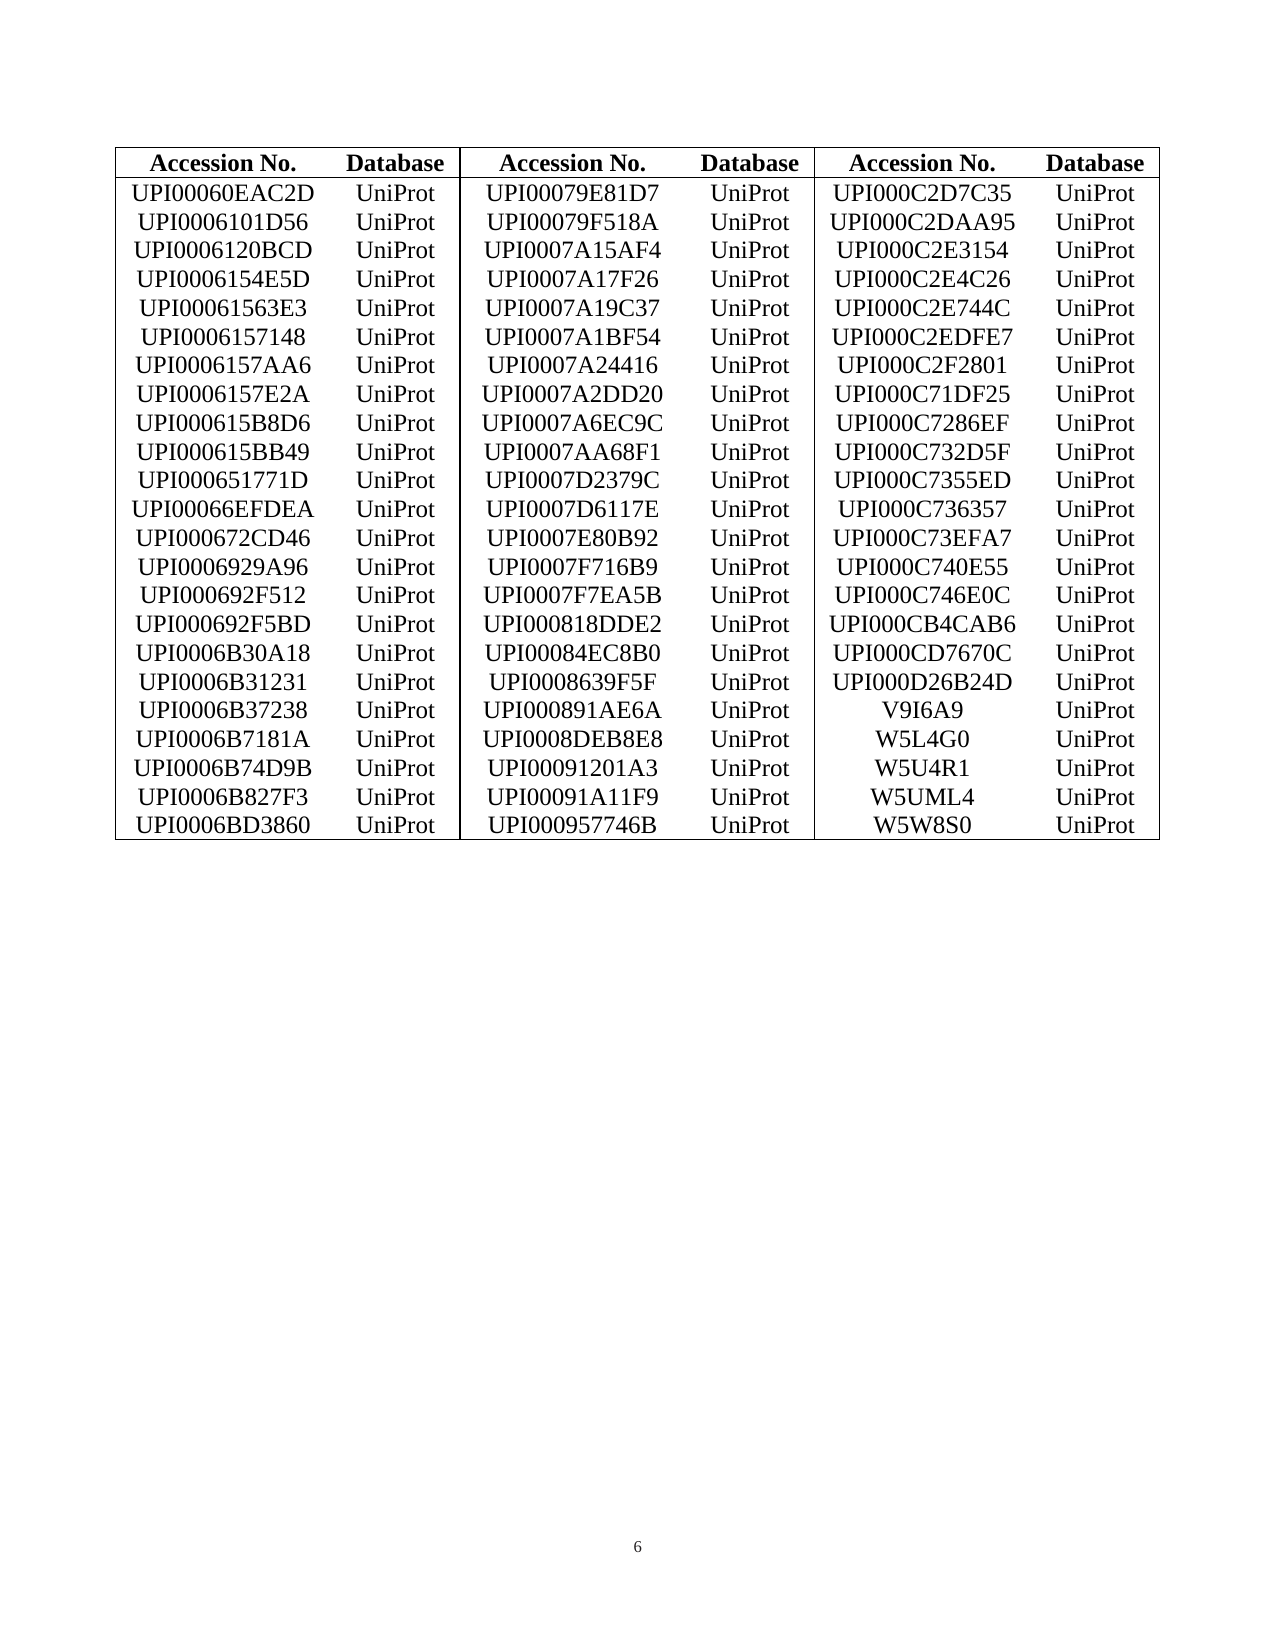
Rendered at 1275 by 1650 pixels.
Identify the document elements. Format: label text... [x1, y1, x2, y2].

table_cell UniProt [1030, 178, 1159, 207]
table_cell UniProt [1030, 322, 1159, 350]
table_cell UPI0007A6EC9C [461, 408, 685, 437]
table_cell UniProt [685, 523, 814, 552]
table_cell UniProt [330, 782, 459, 810]
table_cell UniProt [1030, 695, 1159, 724]
table_cell UniProt [330, 494, 459, 523]
table_cell UniProt [330, 350, 459, 379]
table_cell UPI0006157148 [116, 322, 330, 350]
table_cell UniProt [330, 379, 459, 408]
table_cell UPI0006B37238 [116, 695, 330, 724]
table_cell UPI0006154E5D [116, 264, 330, 293]
table_cell UniProt [330, 465, 459, 494]
table_cell UniProt [330, 609, 459, 638]
table_cell UniProt [1030, 293, 1159, 322]
table_cell UPI00066EFDEA [116, 494, 330, 523]
table_cell UPI000C2F2801 [815, 350, 1030, 379]
table_cell UPI0007A24416 [461, 350, 685, 379]
table_cell UniProt [1030, 580, 1159, 609]
table_cell UPI000672CD46 [116, 523, 330, 552]
table_cell UPI000615BB49 [116, 437, 330, 465]
table_cell UniProt [685, 293, 814, 322]
table_cell UniProt [685, 638, 814, 667]
table_cell UPI00091A11F9 [461, 782, 685, 810]
table_cell UPI0007D2379C [461, 465, 685, 494]
table_cell UPI00084EC8B0 [461, 638, 685, 667]
table_cell UniProt [685, 552, 814, 580]
table_cell UPI000C71DF25 [815, 379, 1030, 408]
table_cell Database [330, 148, 459, 177]
table_cell UPI000C2EDFE7 [815, 322, 1030, 350]
table_cell UniProt [1030, 350, 1159, 379]
table_cell UPI0006157AA6 [116, 350, 330, 379]
table_cell UPI000818DDE2 [461, 609, 685, 638]
table_cell UPI000692F5BD [116, 609, 330, 638]
table_cell UniProt [330, 322, 459, 350]
table_cell UPI000651771D [116, 465, 330, 494]
table_cell UniProt [330, 523, 459, 552]
table_cell W5W8S0 [815, 810, 1030, 839]
table_cell V9I6A9 [815, 695, 1030, 724]
table_cell UniProt [330, 264, 459, 293]
table_cell UniProt [330, 580, 459, 609]
table_cell UPI0007D6117E [461, 494, 685, 523]
table_cell UPI0007A2DD20 [461, 379, 685, 408]
table_cell UniProt [330, 293, 459, 322]
table_cell UPI000CD7670C [815, 638, 1030, 667]
table_cell UniProt [685, 810, 814, 839]
table_cell UPI00091201A3 [461, 753, 685, 782]
table_cell UPI000C736357 [815, 494, 1030, 523]
table_cell UPI0006B7181A [116, 724, 330, 753]
table_cell UPI0006B30A18 [116, 638, 330, 667]
table_cell UniProt [685, 235, 814, 264]
table_cell UniProt [1030, 724, 1159, 753]
table_cell UPI000C2E3154 [815, 235, 1030, 264]
table_cell Accession No. [815, 148, 1030, 177]
table_cell UPI00079E81D7 [461, 178, 685, 207]
table_cell UniProt [1030, 465, 1159, 494]
table_cell UPI000C740E55 [815, 552, 1030, 580]
table_cell Database [1030, 148, 1159, 177]
table_cell UniProt [1030, 523, 1159, 552]
table_cell UniProt [685, 609, 814, 638]
table_cell UniProt [1030, 264, 1159, 293]
table_cell UPI000C2E4C26 [815, 264, 1030, 293]
table_cell W5L4G0 [815, 724, 1030, 753]
table_cell UniProt [685, 695, 814, 724]
table_cell UniProt [685, 782, 814, 810]
table_cell UPI000891AE6A [461, 695, 685, 724]
table_cell UniProt [685, 753, 814, 782]
table_cell UPI0007F7EA5B [461, 580, 685, 609]
table_cell UPI000C732D5F [815, 437, 1030, 465]
table_cell UniProt [330, 408, 459, 437]
table_cell UniProt [1030, 552, 1159, 580]
table_cell UniProt [1030, 638, 1159, 667]
table_cell UniProt [685, 437, 814, 465]
table_cell UniProt [330, 437, 459, 465]
table_cell UniProt [330, 753, 459, 782]
table_cell Accession No. [116, 148, 330, 177]
table_cell UniProt [1030, 494, 1159, 523]
table_cell Database [685, 148, 814, 177]
table_cell UniProt [1030, 379, 1159, 408]
table_cell UPI000C2E744C [815, 293, 1030, 322]
table_cell UPI000615B8D6 [116, 408, 330, 437]
table_cell UniProt [330, 810, 459, 839]
table_cell UPI0006B827F3 [116, 782, 330, 810]
table_cell UPI0007A19C37 [461, 293, 685, 322]
table_cell UniProt [330, 695, 459, 724]
table_cell UPI0007A17F26 [461, 264, 685, 293]
table_cell UniProt [685, 264, 814, 293]
table_cell UPI00061563E3 [116, 293, 330, 322]
table_cell Accession No. [461, 148, 685, 177]
table_cell UniProt [1030, 408, 1159, 437]
table_cell UniProt [685, 379, 814, 408]
table_cell UniProt [1030, 437, 1159, 465]
table_cell UPI0008DEB8E8 [461, 724, 685, 753]
table_cell UPI0006101D56 [116, 207, 330, 235]
table_cell UniProt [330, 667, 459, 695]
table_cell UPI000C7286EF [815, 408, 1030, 437]
table_cell UPI0007A1BF54 [461, 322, 685, 350]
table_cell UniProt [1030, 207, 1159, 235]
table_cell UPI0006B31231 [116, 667, 330, 695]
table_cell UPI0006157E2A [116, 379, 330, 408]
table_cell UniProt [330, 638, 459, 667]
table_cell UniProt [685, 465, 814, 494]
table_cell UniProt [685, 494, 814, 523]
table_cell UPI0007F716B9 [461, 552, 685, 580]
table_cell UniProt [685, 667, 814, 695]
table_cell UniProt [330, 207, 459, 235]
table_cell UniProt [1030, 810, 1159, 839]
table_cell UniProt [685, 178, 814, 207]
table_cell UPI000C73EFA7 [815, 523, 1030, 552]
table_cell UPI000692F512 [116, 580, 330, 609]
table_cell UniProt [1030, 667, 1159, 695]
table_cell UniProt [685, 580, 814, 609]
table_cell UniProt [1030, 609, 1159, 638]
table_cell UniProt [1030, 782, 1159, 810]
table_cell UPI0006929A96 [116, 552, 330, 580]
table_cell UniProt [685, 724, 814, 753]
table_cell UPI00060EAC2D [116, 178, 330, 207]
table_cell UniProt [685, 322, 814, 350]
table_cell UPI0007E80B92 [461, 523, 685, 552]
table_cell UPI0007A15AF4 [461, 235, 685, 264]
table_cell UPI0006BD3860 [116, 810, 330, 839]
table_cell UniProt [1030, 753, 1159, 782]
table_cell UPI000957746B [461, 810, 685, 839]
table_cell UPI00079F518A [461, 207, 685, 235]
table_cell UniProt [330, 235, 459, 264]
table_cell UniProt [330, 552, 459, 580]
table_cell UniProt [685, 408, 814, 437]
table_cell UPI000C7355ED [815, 465, 1030, 494]
table_cell UPI0006B74D9B [116, 753, 330, 782]
table_cell UniProt [330, 724, 459, 753]
table_cell UPI0006120BCD [116, 235, 330, 264]
table_cell UPI000D26B24D [815, 667, 1030, 695]
table_cell UPI000C2D7C35 [815, 178, 1030, 207]
table_cell W5U4R1 [815, 753, 1030, 782]
table_cell UniProt [685, 207, 814, 235]
table_cell UniProt [1030, 235, 1159, 264]
table_cell UPI0007AA68F1 [461, 437, 685, 465]
table_cell UniProt [685, 350, 814, 379]
table_cell UPI0008639F5F [461, 667, 685, 695]
table_cell UPI000C746E0C [815, 580, 1030, 609]
table_cell UPI000C2DAA95 [815, 207, 1030, 235]
table_cell UniProt [330, 178, 459, 207]
table_cell W5UML4 [815, 782, 1030, 810]
table_cell UPI000CB4CAB6 [815, 609, 1030, 638]
